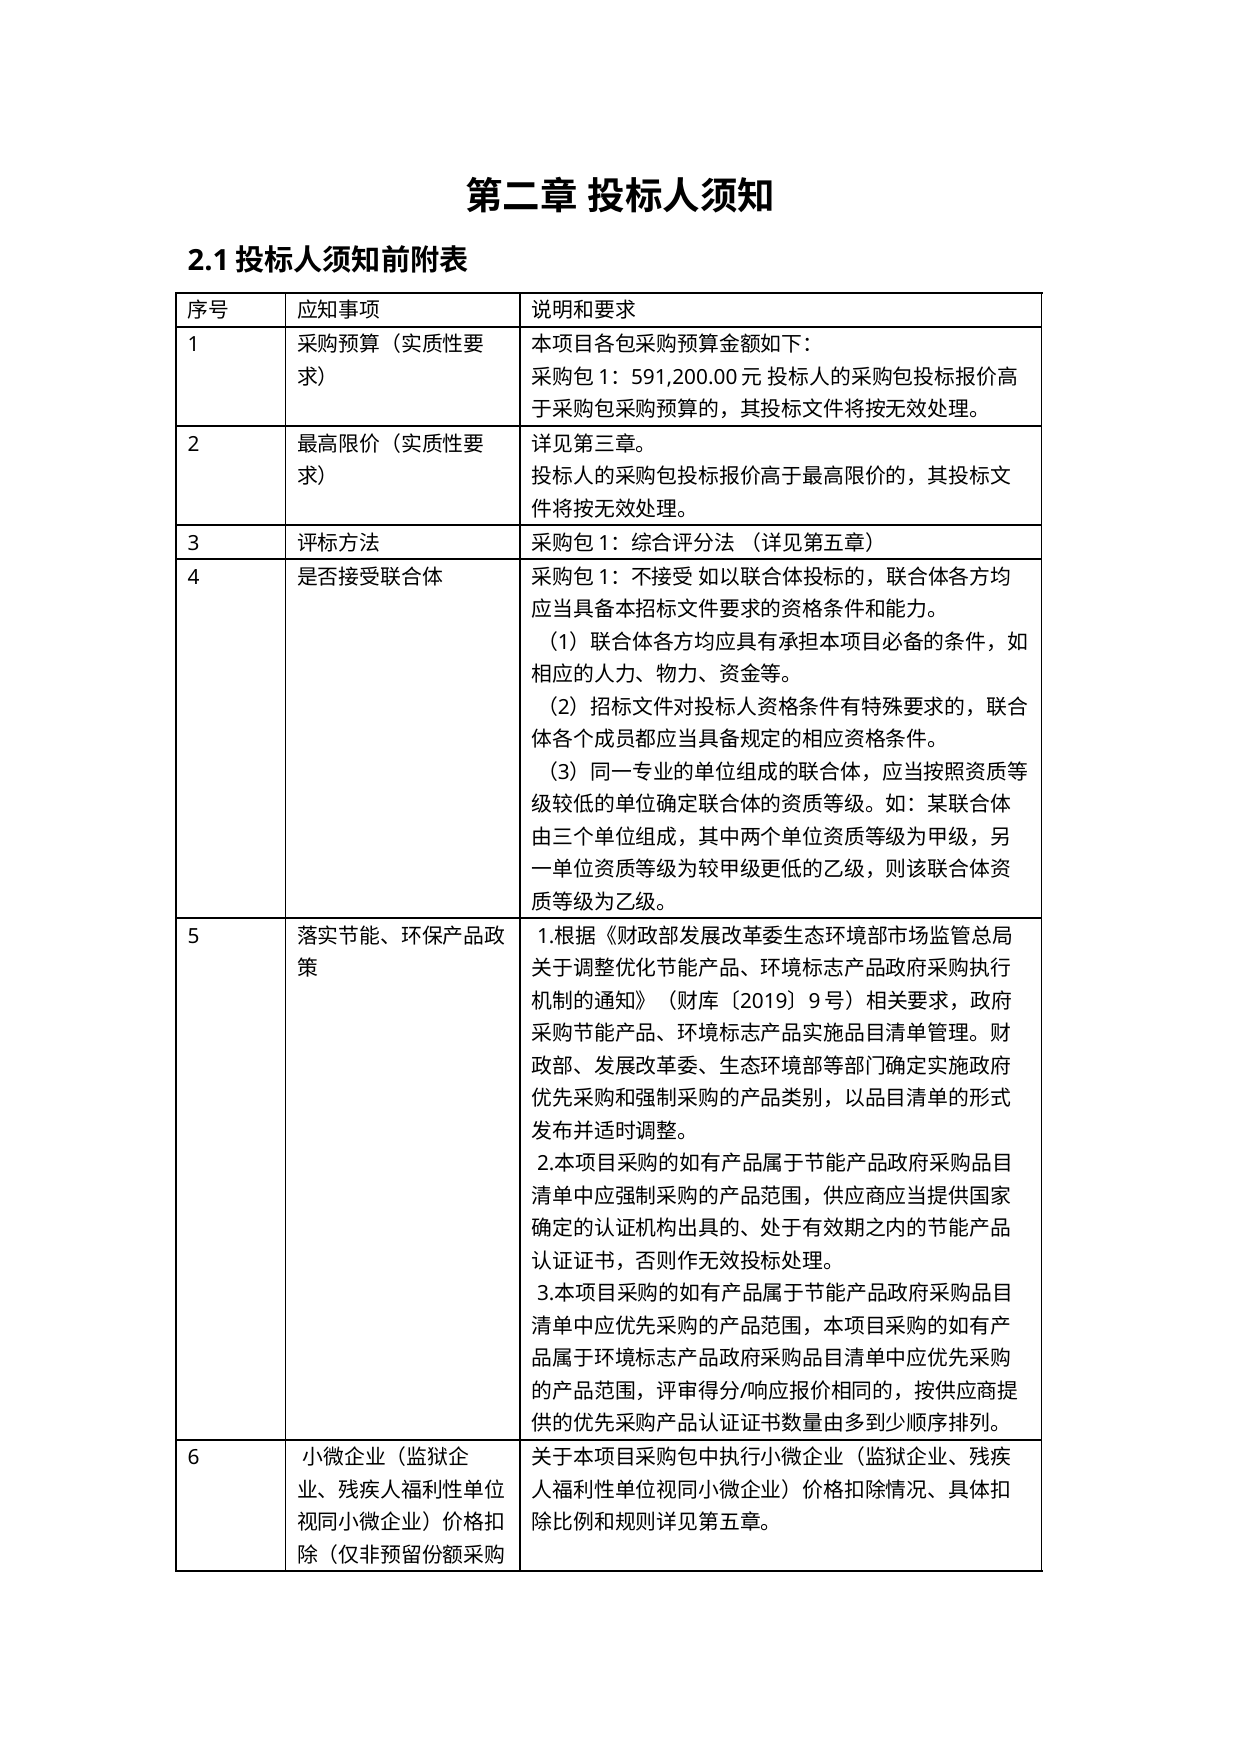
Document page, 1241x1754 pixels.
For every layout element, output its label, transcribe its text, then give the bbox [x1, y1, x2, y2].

table_cell 最高限价（实质性要求） [286, 427, 519, 524]
table_cell 评标方法 [286, 526, 519, 558]
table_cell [286, 1441, 519, 1570]
table_cell 5 [177, 919, 285, 1439]
table_header 说明和要求 [521, 294, 1041, 326]
table_header 应知事项 [286, 294, 519, 326]
table_cell 落实节能、环保产品政策 [286, 919, 519, 1439]
table_cell 本项目各包采购预算金额如下： 采购包1：591,200.00元 投标人的采购包投标报价高于采购包采购预算的，其投标文件将按无效处理。 [521, 328, 1041, 425]
text 2.1投标人须知前附表 [187, 227, 1053, 292]
table_cell 1.根据《财政部发展改革委生态环境部市场监管总局关于调整优化节能产品、环境标志产品政府采购执行机制的通知》（财库〔2019〕9号）相关要求，政府采购节能产品、环境标志产品实施品目清单管理。财政部、发展改革委、生态环境部等部门确定实施政府优先采购和强制采购的产品类别，以品目清单的形式发布并适时调整。 2.本项目采购的如有产品属于节能产品政府采购品目清单中应强制采购的产品范围，供应商应当提供国家确定的认证机构出具的、处于有效期之内的节能产品认证证书，否则作无效投标处理。 3.本项目采购的如有产品属于节能产品政府采购品目清单中应优先采购的产品范围，本项目采购的如有产品属于环境标志产品政府采购品目清单中应优先采购的产品范围，评审得分/响应报价相同的，按供应商提供的优先采购产品认证证书数量由多到少顺序排列。 [521, 919, 1041, 1439]
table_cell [521, 1441, 1041, 1570]
table_cell 采购包1：不接受 如以联合体投标的，联合体各方均应当具备本招标文件要求的资格条件和能力。 （1）联合体各方均应具有承担本项目必备的条件，如相应的人力、物力、资金等。 （2）招标文件对投标人资格条件有特殊要求的，联合体各个成员都应当具备规定的相应资格条件。 （3）同一专业的单位组成的联合体，应当按照资质等级较低的单位确定联合体的资质等级。如：某联合体由三个单位组成，其中两个单位资质等级为甲级，另一单位资质等级为较甲级更低的乙级，则该联合体资质等级为乙级。 [521, 560, 1041, 917]
table_cell 采购包1：综合评分法 （详见第五章） [521, 526, 1041, 558]
text 第二章 投标人须知 [187, 162, 1053, 227]
table_header 序号 [177, 294, 285, 326]
table_cell 采购预算（实质性要求） [286, 328, 519, 425]
table_cell 详见第三章。 投标人的采购包投标报价高于最高限价的，其投标文件将按无效处理。 [521, 427, 1041, 524]
table_cell 是否接受联合体 [286, 560, 519, 917]
table_cell 4 [177, 560, 285, 917]
table_cell 1 [177, 328, 285, 425]
table_cell 2 [177, 427, 285, 524]
table_cell 3 [177, 526, 285, 558]
table_cell 6 [177, 1441, 285, 1570]
